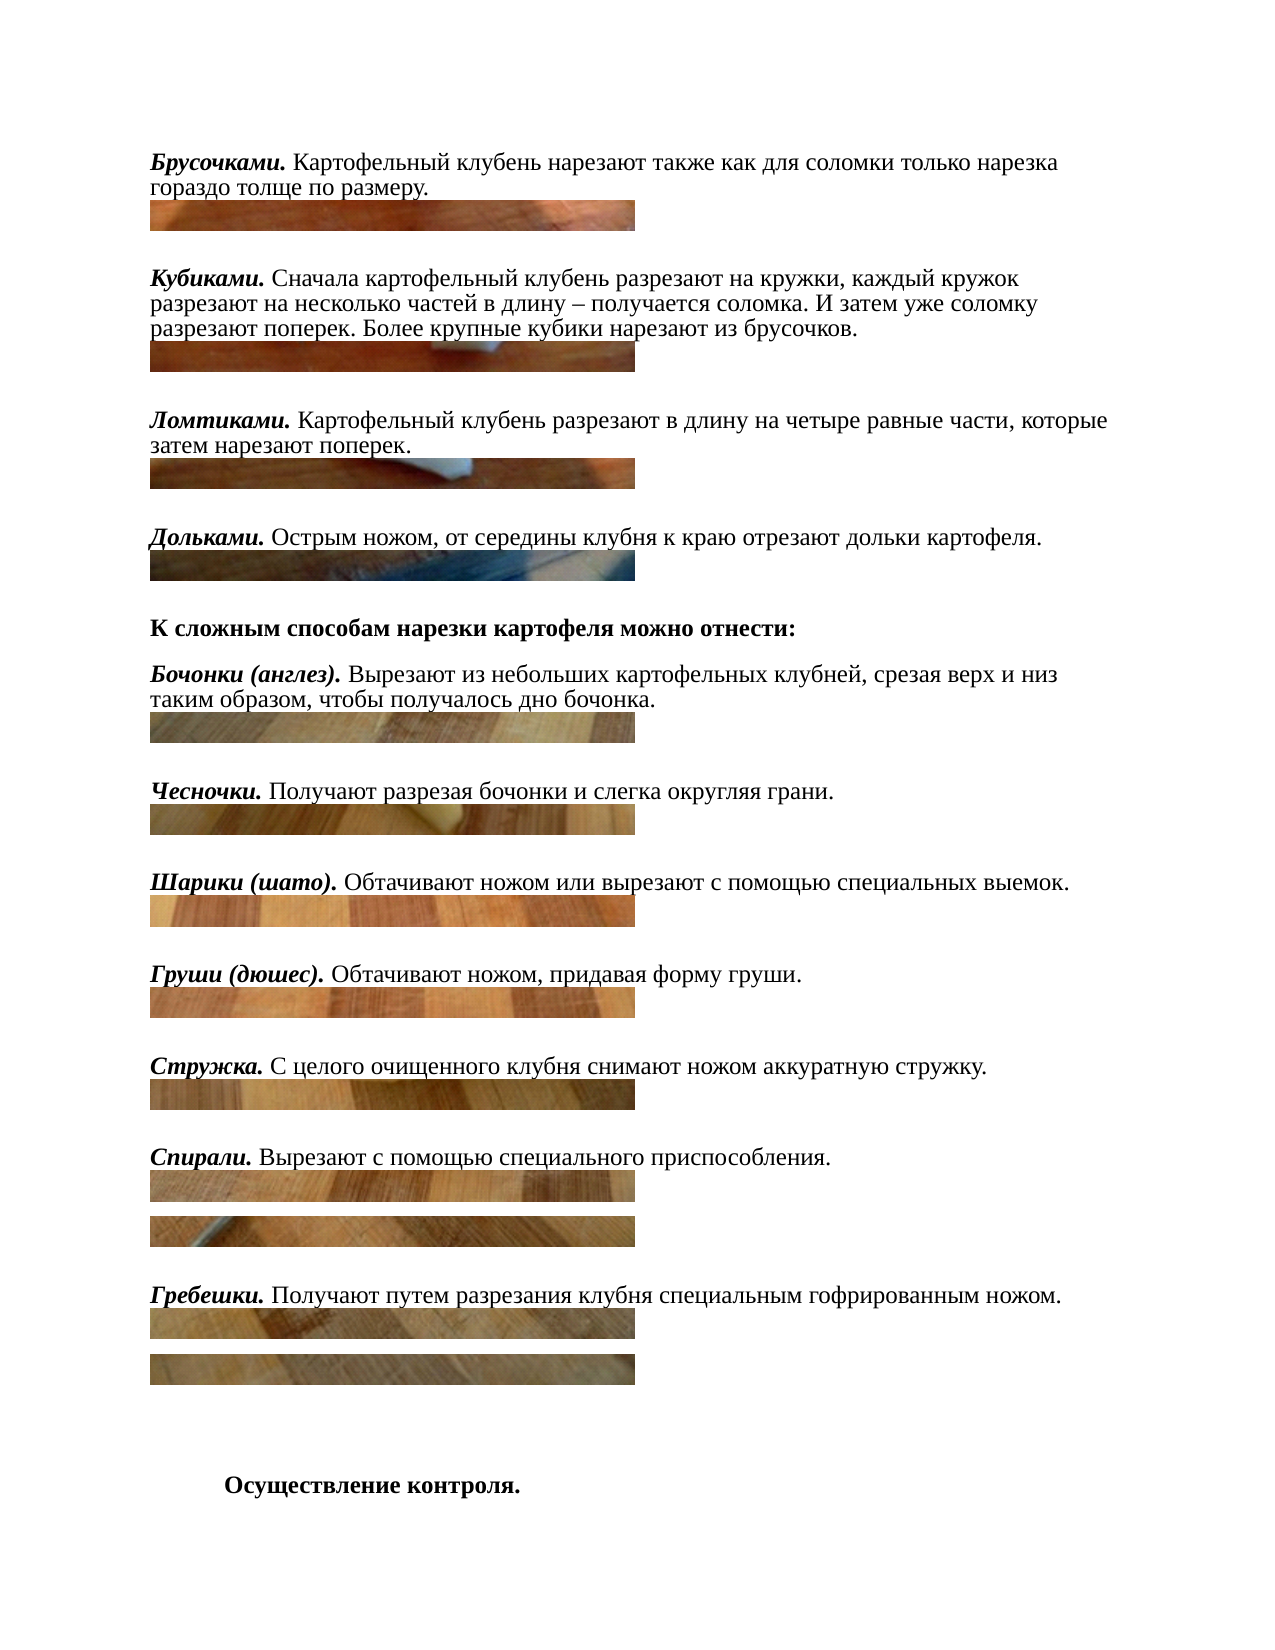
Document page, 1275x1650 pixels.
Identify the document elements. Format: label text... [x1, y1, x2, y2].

text Дольками. Острым ножом, от середины клубня к краю отрезают дольки картофеля. [150, 525, 1125, 550]
text Осуществление контроля. [150, 1470, 1125, 1499]
text Кубиками. Сначала картофельный клубень разрезают на кружки, каждый кружок разрезают на несколько частей в длину – получается соломка. И затем уже соломку разрезают поперек. Более крупные кубики нарезают из брусочков. [150, 267, 1125, 342]
text Гребешки. Получают путем разрезания клубня специальным гофрированным ножом. [150, 1283, 1125, 1308]
text Ломтиками. Картофельный клубень разрезают в длину на четыре равные части, которые затем нарезают поперек. [150, 408, 1125, 458]
text Стружка. С целого очищенного клубня снимают ножом аккуратную стружку. [150, 1054, 1125, 1079]
text Чесночки. Получают разрезая бочонки и слегка округляя грани. [150, 779, 1125, 804]
text Шарики (шато). Обтачивают ножом или вырезают с помощью специальных выемок. [150, 871, 1125, 896]
text Груши (дюшес). Обтачивают ножом, придавая форму груши. [150, 962, 1125, 987]
text Брусочками. Картофельный клубень нарезают также как для соломки только нарезка гораздо толще по размеру. [150, 150, 1125, 200]
text Спирали. Вырезают с помощью специального приспособления. [150, 1146, 1125, 1171]
text К сложным способам нарезки картофеля можно отнести: [150, 617, 1125, 642]
text Бочонки (англез). Вырезают из небольших картофельных клубней, срезая верх и низ таким образом, чтобы получалось дно бочонка. [150, 662, 1125, 712]
